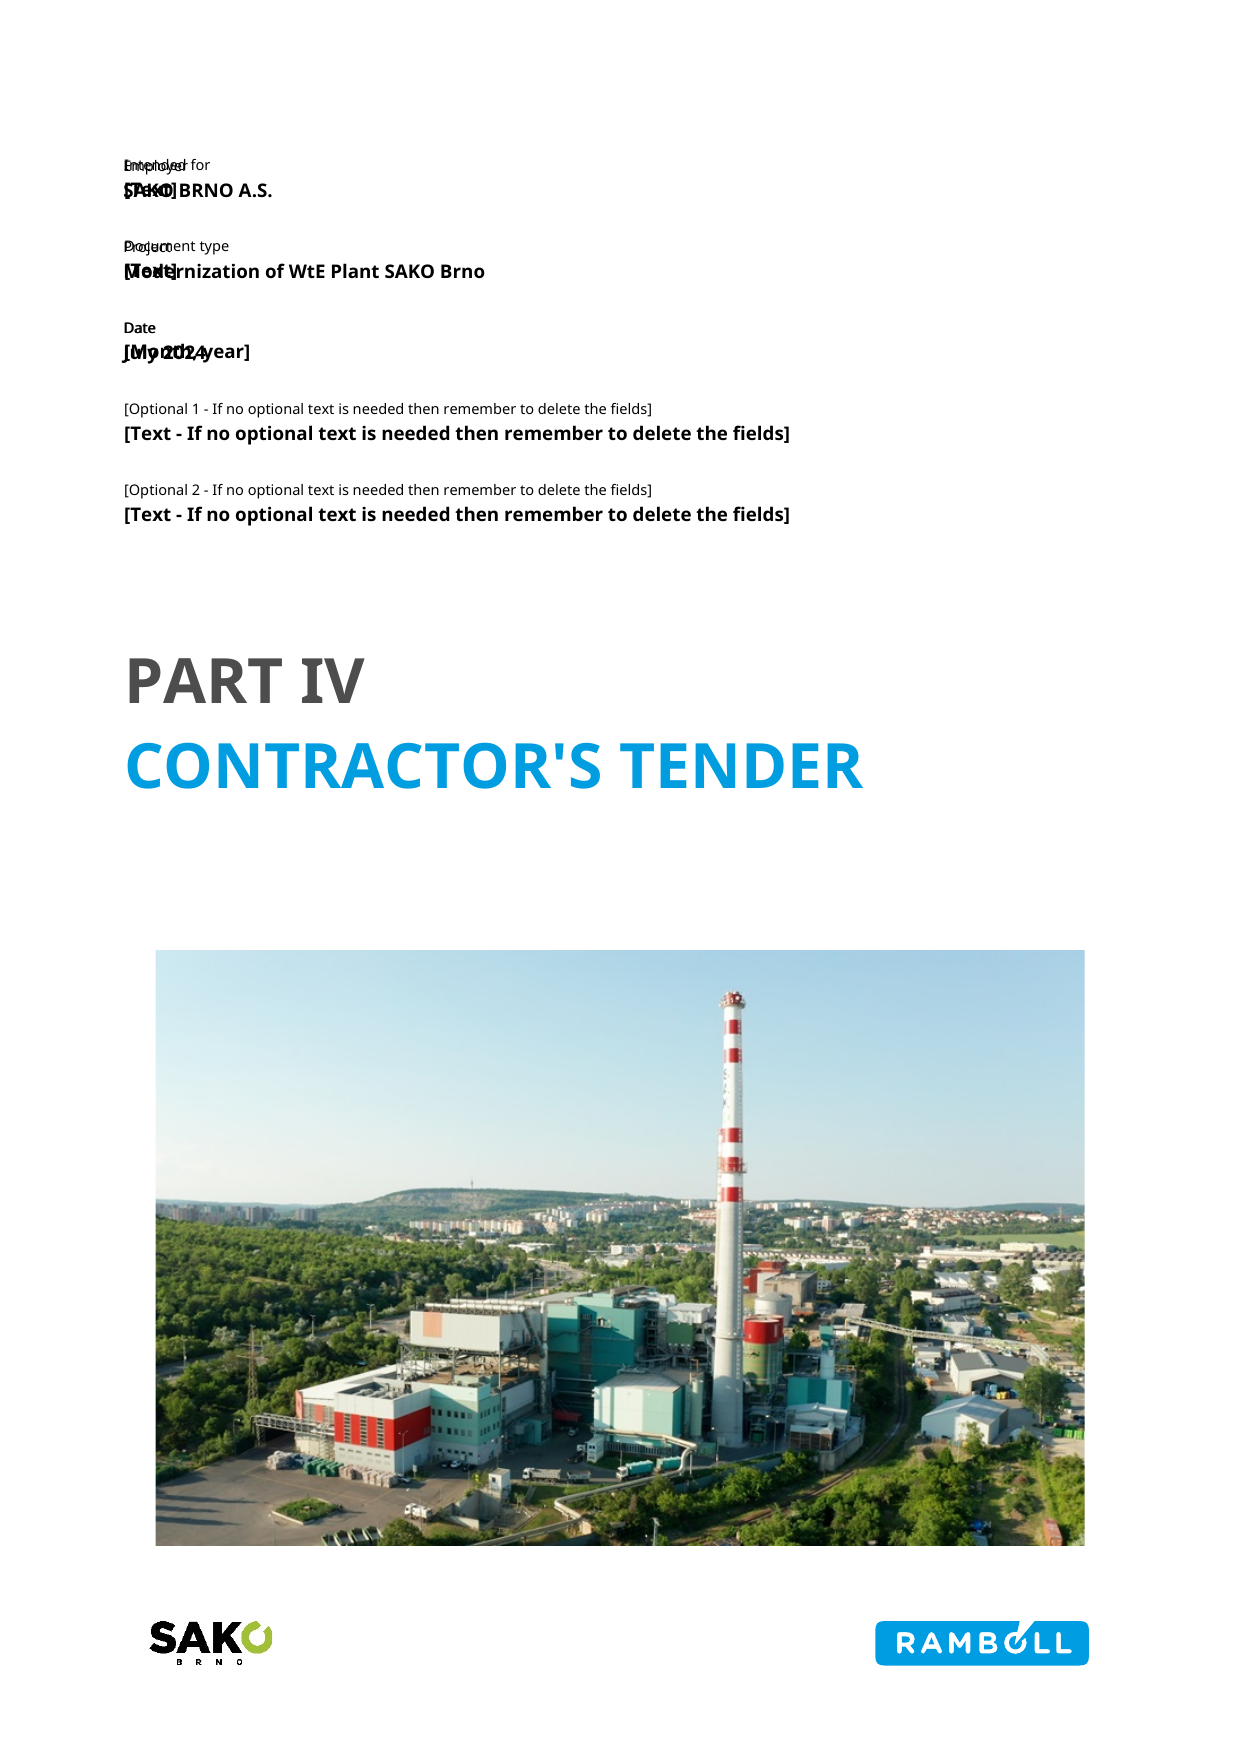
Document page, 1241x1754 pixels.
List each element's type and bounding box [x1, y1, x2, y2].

picture [155, 950, 1085, 1546]
picture [149, 1621, 273, 1665]
